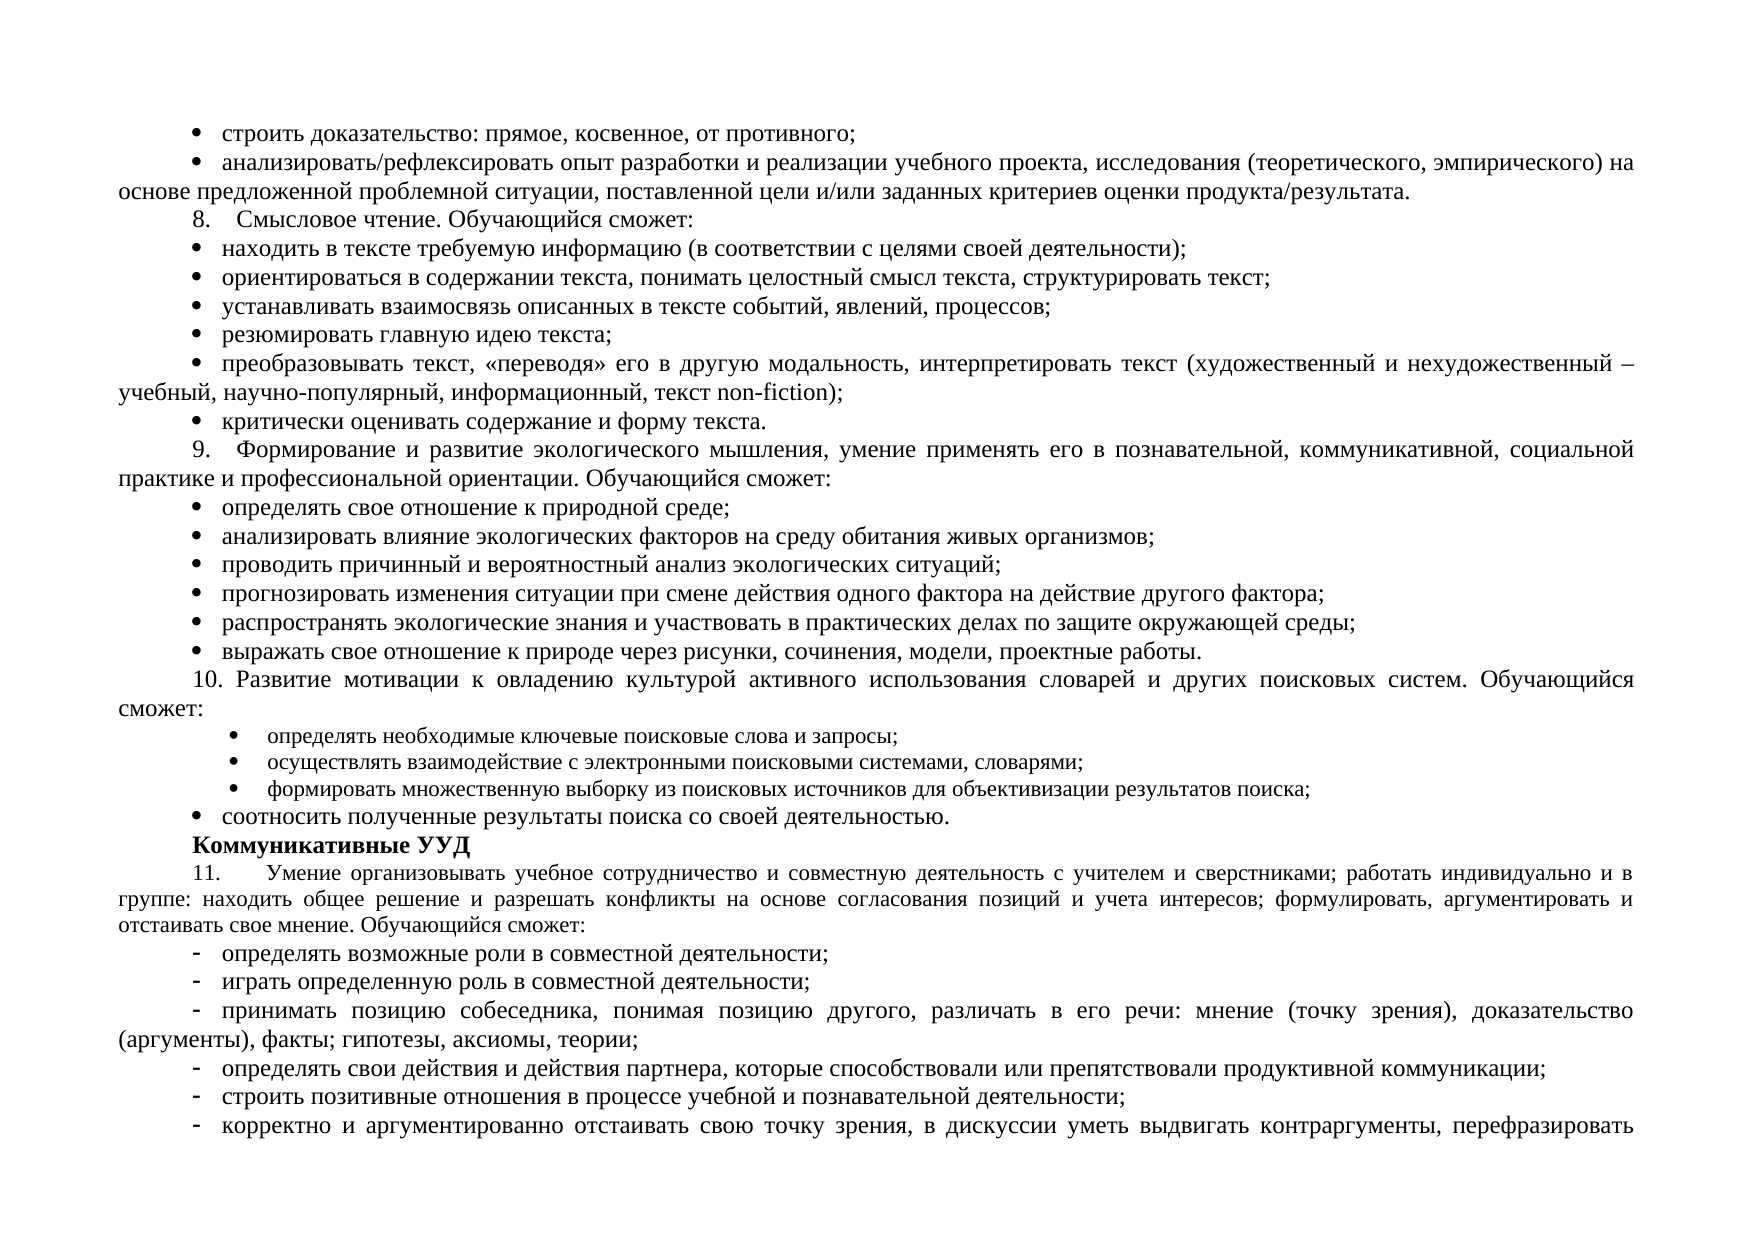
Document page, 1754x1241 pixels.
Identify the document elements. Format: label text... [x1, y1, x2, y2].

list распространять экологические знания и участвовать в практических делах по защите окружающей среды; [118, 607, 1636, 636]
list Смысловое чтение. Обучающийся сможет: [118, 204, 1636, 233]
list соотносить полученные результаты поиска со своей деятельностью. [118, 801, 1636, 830]
list преобразовывать текст, «переводя» его в другую модальность, интерпретировать текст (художественный и нехудожественный – учебный, научно-популярный, информационный, текст non-fiction); [118, 348, 1636, 406]
list играть определенную роль в совместной деятельности; [118, 966, 1636, 995]
list анализировать/рефлексировать опыт разработки и реализации учебного проекта, исследования (теоретического, эмпирического) на основе предложенной проблемной ситуации, поставленной цели и/или заданных критериев оценки продукта/результата. [118, 147, 1636, 204]
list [118, 1110, 1636, 1139]
text Коммуникативные УУД [118, 830, 1636, 858]
list прогнозировать изменения ситуации при смене действия одного фактора на действие другого фактора; [118, 578, 1636, 607]
list определять возможные роли в совместной деятельности; [118, 938, 1636, 966]
list критически оценивать содержание и форму текста. [118, 406, 1636, 434]
list определять необходимые ключевые поисковые слова и запросы; [229, 722, 1636, 748]
list находить в тексте требуемую информацию (в соответствии с целями своей деятельности); [118, 233, 1636, 262]
list Умение организовывать учебное сотрудничество и совместную деятельность с учителем и сверстниками; работать индивидуально и в группе: находить общее решение и разрешать конфликты на основе согласования позиций и учета интересов; формулировать, аргументировать и отстаивать свое мнение. Обучающийся сможет: [118, 858, 1636, 938]
list выражать свое отношение к природе через рисунки, сочинения, модели, проектные работы. [118, 636, 1636, 664]
list Формирование и развитие экологического мышления, умение применять его в познавательной, коммуникативной, социальной практике и профессиональной ориентации. Обучающийся сможет: [118, 434, 1636, 492]
list определять свои действия и действия партнера, которые способствовали или препятствовали продуктивной коммуникации; [118, 1053, 1636, 1081]
list строить позитивные отношения в процессе учебной и познавательной деятельности; [118, 1081, 1636, 1110]
list ориентироваться в содержании текста, понимать целостный смысл текста, структурировать текст; [118, 262, 1636, 291]
list резюмировать главную идею текста; [118, 319, 1636, 348]
list проводить причинный и вероятностный анализ экологических ситуаций; [118, 549, 1636, 578]
text 10. Развитие мотивации к овладению культурой активного использования словарей и других поисковых систем. Обучающийся сможет: [118, 664, 1636, 722]
list строить доказательство: прямое, косвенное, от противного; [118, 118, 1636, 147]
list анализировать влияние экологических факторов на среду обитания живых организмов; [118, 521, 1636, 549]
list формировать множественную выборку из поисковых источников для объективизации результатов поиска; [229, 775, 1636, 801]
list устанавливать взаимосвязь описанных в тексте событий, явлений, процессов; [118, 291, 1636, 319]
list определять свое отношение к природной среде; [118, 492, 1636, 521]
list осуществлять взаимодействие с электронными поисковыми системами, словарями; [229, 748, 1636, 775]
list принимать позицию собеседника, понимая позицию другого, различать в его речи: мнение (точку зрения), доказательство (аргументы), факты; гипотезы, аксиомы, теории; [118, 995, 1636, 1053]
